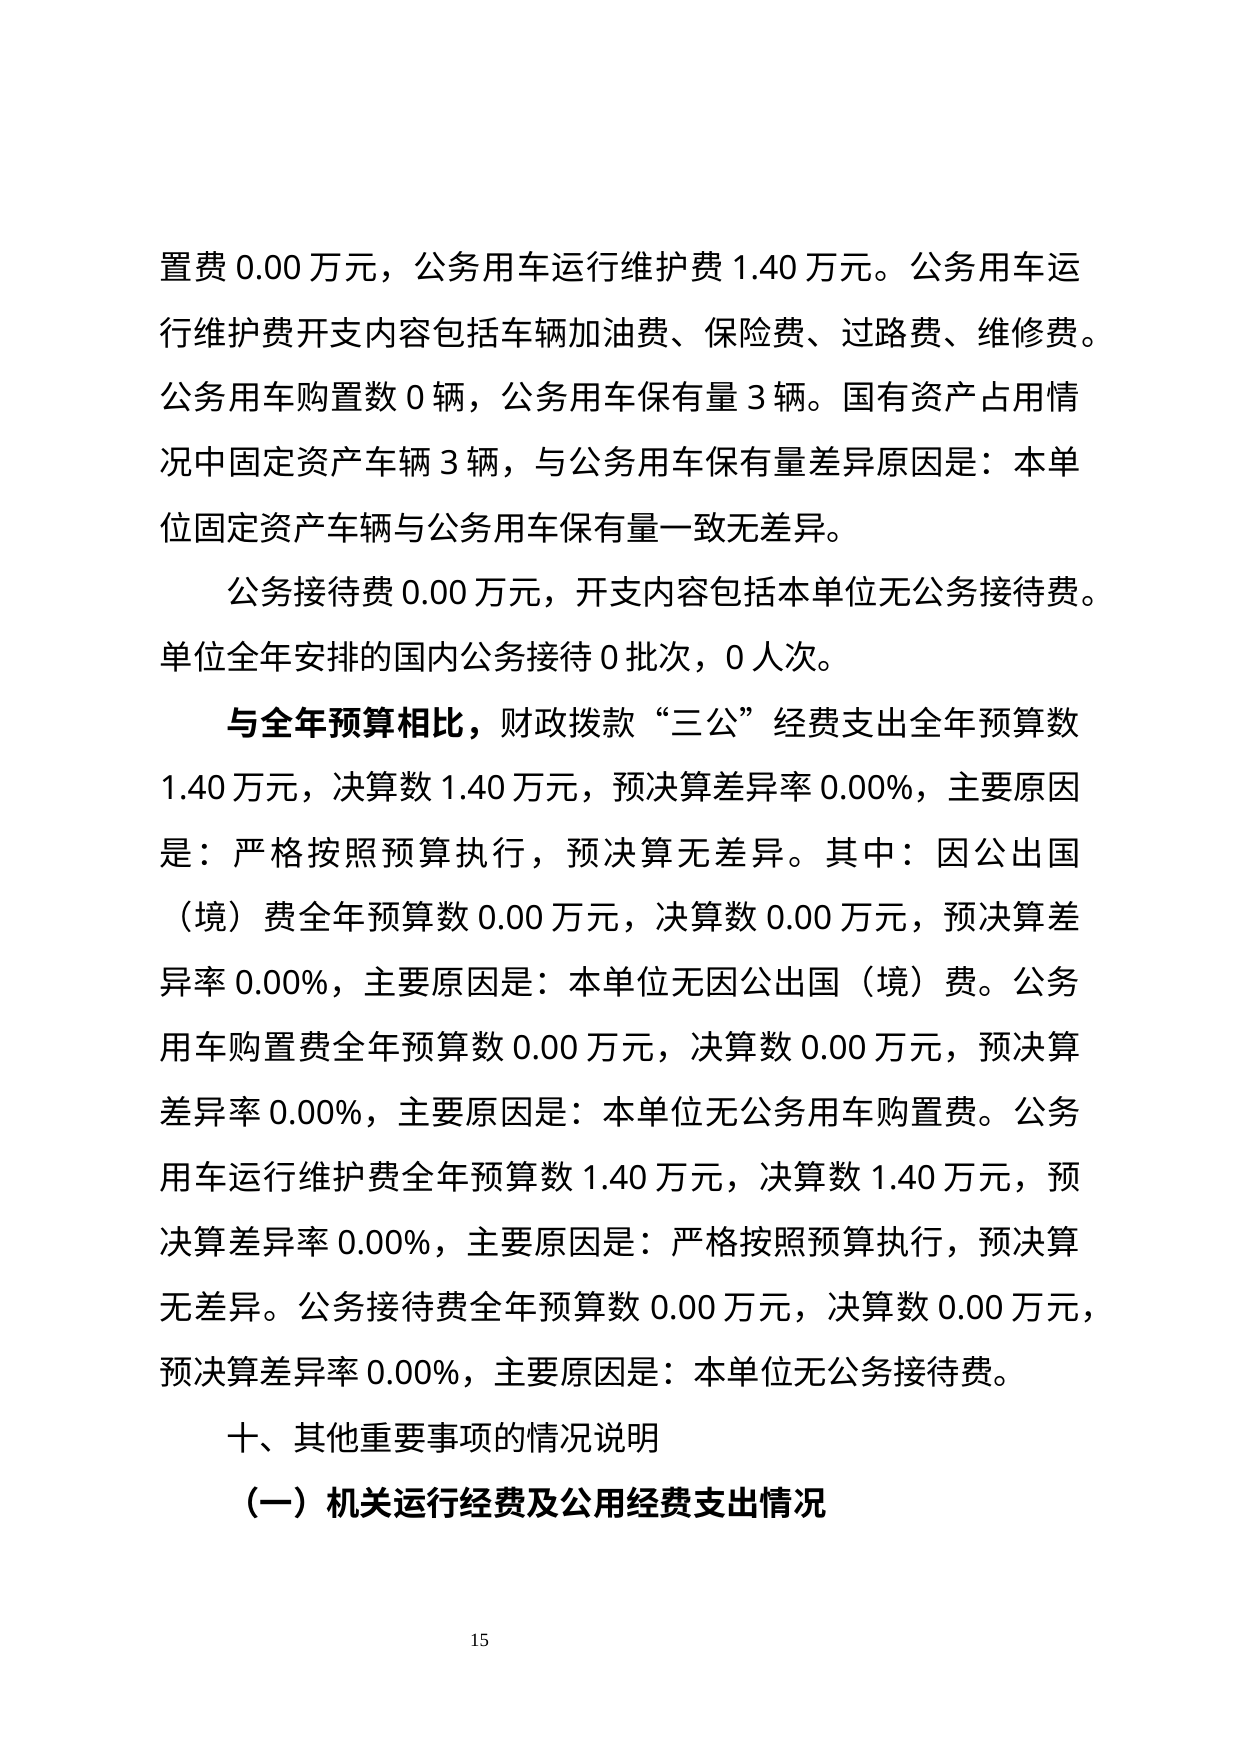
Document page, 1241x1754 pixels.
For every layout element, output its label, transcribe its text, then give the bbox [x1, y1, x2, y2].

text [159, 233, 1081, 558]
text 公务接待费0.00万元，开支内容包括本单位无公务接待费。单位全年安排的国内公务接待0批次，0人次。 [159, 558, 1081, 688]
text 十、其他重要事项的情况说明 [159, 1403, 1081, 1468]
text 与全年预算相比，财政拨款“三公”经费支出全年预算数1.40万元，决算数1.40万元，预决算差异率0.00%，主要原因是：严格按照预算执行，预决算无差异。其中：因公出国（境）费全年预算数0.00万元，决算数0.00万元，预决算差异率0.00%，主要原因是：本单位无因公出国（境）费。公务用车购置费全年预算数0.00万元，决算数0.00万元，预决算差异率0.00%，主要原因是：本单位无公务用车购置费。公务用车运行维护费全年预算数1.40万元，决算数1.40万元，预决算差异率0.00%，主要原因是：严格按照预算执行，预决算无差异。公务接待费全年预算数0.00万元，决算数0.00万元，预决算差异率0.00%，主要原因是：本单位无公务接待费。 [159, 688, 1081, 1403]
text （一）机关运行经费及公用经费支出情况 [159, 1468, 1081, 1533]
